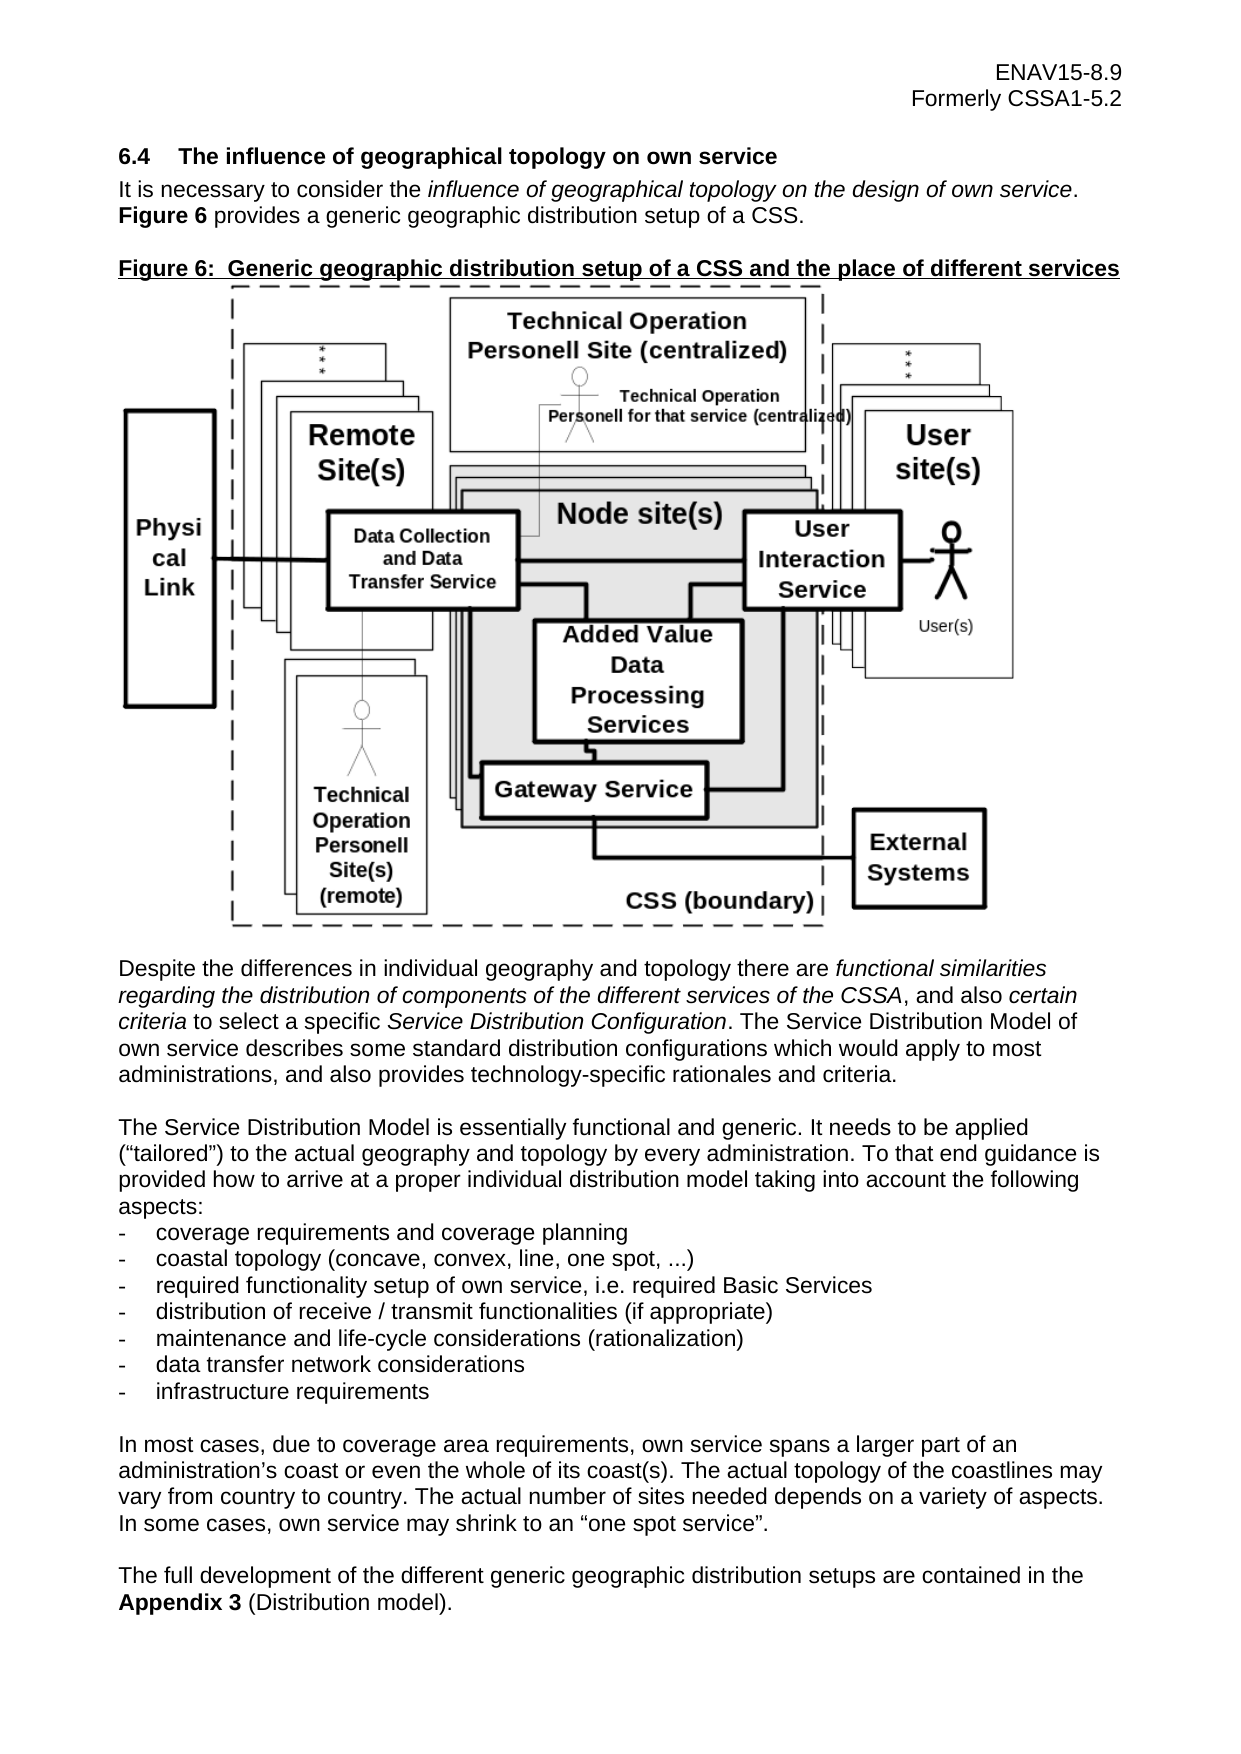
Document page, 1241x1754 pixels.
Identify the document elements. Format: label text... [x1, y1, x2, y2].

subtitle The influence of geographical topology on own service [118, 143, 1122, 169]
list coastal topology (concave, convex, line, one spot, ...) [118, 1245, 1122, 1272]
text The Service Distribution Model is essentially functional and generic. It needs to be applied (“tailored”) to the actual geography and topology by every administration. To that end guidance is provided how to arrive at a proper individual distribution model taking into account the following aspects: [118, 1113, 1122, 1219]
text The full development of the different generic geographic distribution setups are contained in the Appendix 3 (Distribution model). [118, 1562, 1122, 1615]
list coverage requirements and coverage planning [118, 1219, 1122, 1245]
text Figure 6: Generic geographic distribution setup of a CSS and the place of different services [118, 255, 1122, 281]
text Despite the differences in individual geography and topology there are functional similarities regarding the distribution of components of the different services of the CSSA, and also certain criteria to select a specific Service Distribution Configuration. The Service Distribution Model of own service describes some standard distribution configurations which would apply to most administrations, and also provides technology-specific rationales and criteria. [118, 955, 1122, 1087]
list data transfer network considerations [118, 1351, 1122, 1378]
list infrastructure requirements [118, 1378, 1122, 1404]
text In most cases, due to coverage area requirements, own service spans a larger part of an administration’s coast or even the whole of its coast(s). The actual topology of the coastlines may vary from country to country. The actual number of sites needed depends on a variety of aspects. In some cases, own service may shrink to an “one spot service”. [118, 1431, 1122, 1536]
list maintenance and life-cycle considerations (rationalization) [118, 1325, 1122, 1351]
list distribution of receive / transmit functionalities (if appropriate) [118, 1298, 1122, 1325]
list required functionality setup of own service, i.e. required Basic Services [118, 1272, 1122, 1298]
text It is necessary to consider the influence of geographical topology on the design of own service. Figure 6 provides a generic geographic distribution setup of a CSS. [118, 176, 1122, 228]
